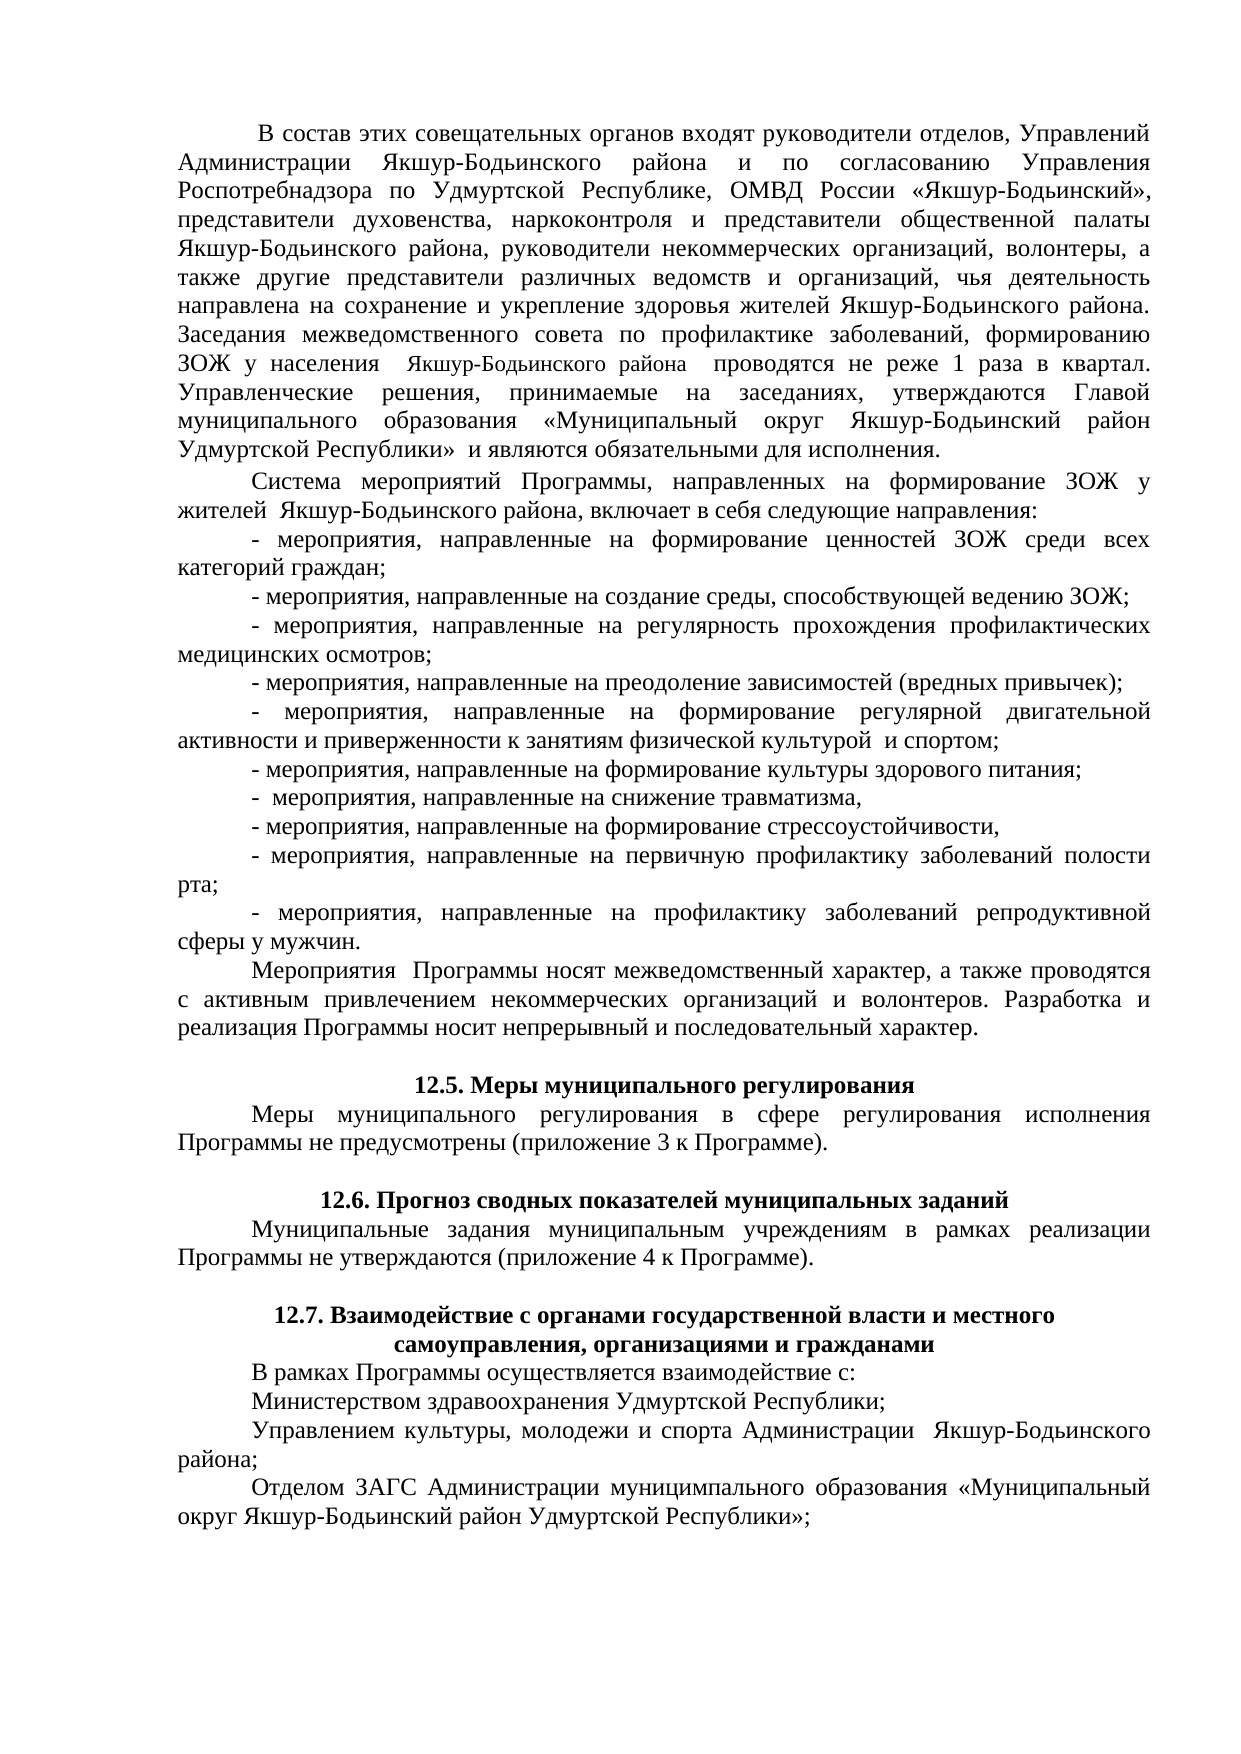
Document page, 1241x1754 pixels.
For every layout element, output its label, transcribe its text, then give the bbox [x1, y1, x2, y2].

text Министерством здравоохранения Удмуртской Республики; [177, 1386, 1152, 1415]
text 12.5. Меры муниципального регулирования [177, 1070, 1152, 1099]
text - мероприятия, направленные на создание среды, способствующей ведению ЗОЖ; [177, 581, 1152, 610]
text - мероприятия, направленные на формирование культуры здорового питания; [177, 754, 1152, 782]
text - мероприятия, направленные на формирование стрессоустойчивости, [177, 811, 1152, 840]
text - мероприятия, направленные на первичную профилактику заболеваний полости рта; [177, 840, 1152, 897]
text 12.6. Прогноз сводных показателей муниципальных заданий [177, 1185, 1152, 1214]
text - мероприятия, направленные на снижение травматизма, [177, 782, 1152, 811]
text - мероприятия, направленные на профилактику заболеваний репродуктивной сферы у мужчин. [177, 897, 1152, 955]
text Меры муниципального регулирования в сфере регулирования исполнения Программы не предусмотрены (приложение 3 к Программе). [177, 1099, 1152, 1156]
text В рамках Программы осуществляется взаимодействие с: [177, 1357, 1152, 1386]
text - мероприятия, направленные на преодоление зависимостей (вредных привычек); [177, 667, 1152, 696]
text - мероприятия, направленные на формирование ценностей ЗОЖ среди всех категорий граждан; [177, 524, 1152, 581]
text - мероприятия, направленные на формирование регулярной двигательной активности и приверженности к занятиям физической культурой и спортом; [177, 696, 1152, 754]
text - мероприятия, направленные на регулярность прохождения профилактических медицинских осмотров; [177, 610, 1152, 667]
text Система мероприятий Программы, направленных на формирование ЗОЖ у жителей Якшур-Бодьинского района, включает в себя следующие направления: [177, 464, 1160, 524]
text Отделом ЗАГС Администрации муницимпального образования «Муниципальный округ Якшур-Бодьинский район Удмуртской Республики»; [177, 1469, 1160, 1594]
text Мероприятия Программы носят межведомственный характер, а также проводятся с активным привлечением некоммерческих организаций и волонтеров. Разработка и реализация Программы носит непрерывный и последовательный характер. [177, 955, 1152, 1041]
text 12.7. Взаимодействие с органами государственной власти и местного самоуправления, организациями и гражданами [177, 1300, 1152, 1357]
text Муниципальные задания муниципальным учреждениям в рамках реализации Программы не утверждаются (приложение 4 к Программе). [177, 1214, 1152, 1271]
text Управлением культуры, молодежи и спорта Администрации Якшур-Бодьинского района; [177, 1415, 1152, 1469]
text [177, 118, 1152, 463]
